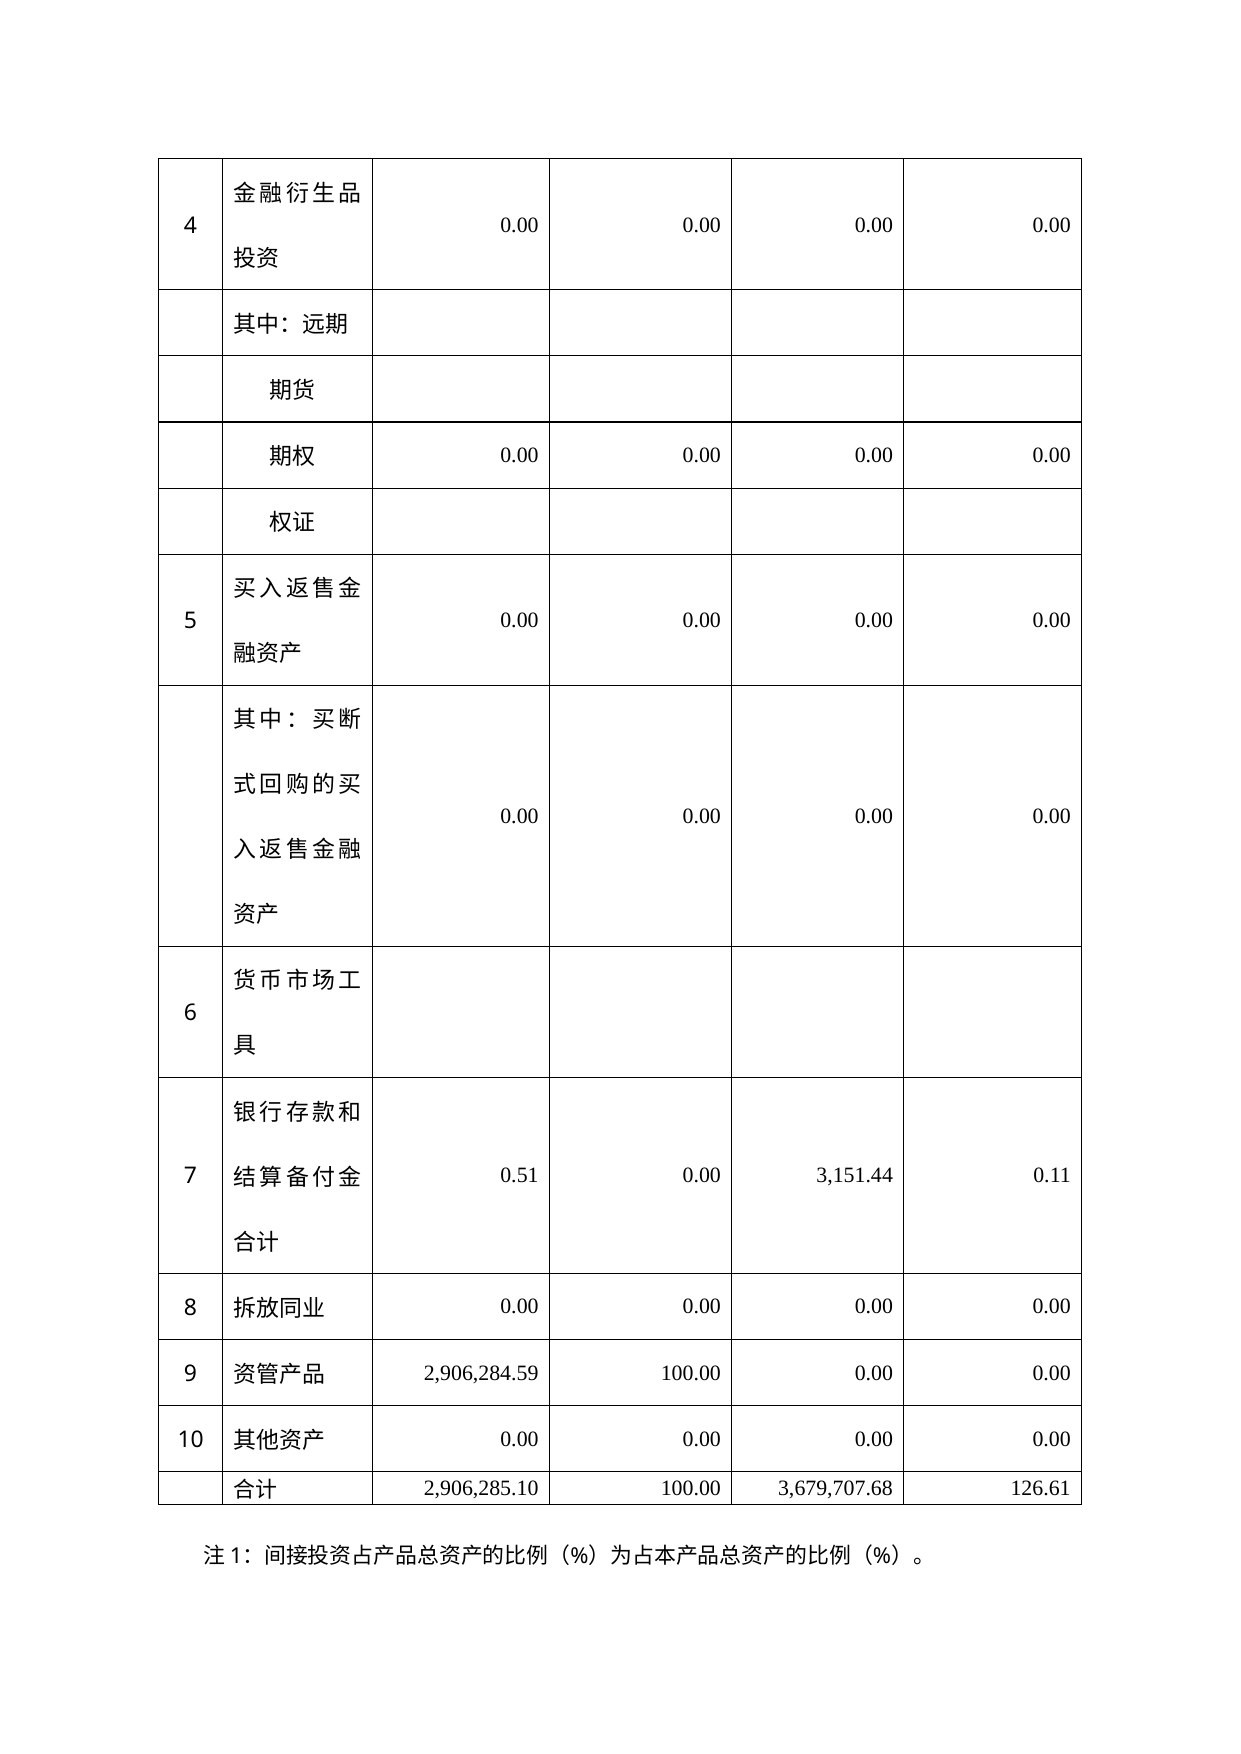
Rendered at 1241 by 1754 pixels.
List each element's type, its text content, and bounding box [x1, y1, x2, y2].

table_cell 0.00 [904, 1406, 1081, 1471]
table_cell 拆放同业 [223, 1274, 372, 1339]
table_cell 4 [159, 159, 222, 289]
table_cell 买入返售金融资产 [223, 555, 372, 684]
table_cell [373, 290, 549, 355]
table_cell 0.00 [732, 1406, 903, 1471]
table_cell 资管产品 [223, 1340, 372, 1405]
table_cell 0.00 [550, 1406, 731, 1471]
table_cell [904, 356, 1081, 421]
table_cell [550, 489, 731, 553]
table_cell 0.00 [550, 423, 731, 487]
table_cell 0.00 [550, 159, 731, 289]
table_cell 0.51 [373, 1078, 549, 1273]
table_cell 3,151.44 [732, 1078, 903, 1273]
table_cell [159, 423, 222, 487]
table_cell 0.11 [904, 1078, 1081, 1273]
table_cell 0.00 [550, 555, 731, 684]
table_cell 0.00 [904, 686, 1081, 946]
table_cell 0.00 [904, 1340, 1081, 1405]
table_cell 0.00 [373, 555, 549, 684]
table_cell [159, 489, 222, 553]
table_cell 0.00 [904, 423, 1081, 487]
table_cell 0.00 [732, 1340, 903, 1405]
table_cell [904, 489, 1081, 553]
table_cell 0.00 [904, 159, 1081, 289]
table_cell [550, 947, 731, 1077]
table_cell 100.00 [550, 1340, 731, 1405]
table_cell 126.61 [904, 1472, 1081, 1504]
table_cell 货币市场工具 [223, 947, 372, 1077]
table_cell 权证 [223, 489, 372, 553]
table_cell [159, 686, 222, 946]
table_cell 7 [159, 1078, 222, 1273]
table_cell 5 [159, 555, 222, 684]
table_cell [373, 947, 549, 1077]
table_cell 其他资产 [223, 1406, 372, 1471]
table_cell 合计 [223, 1472, 372, 1504]
table_cell 金融衍生品投资 [223, 159, 372, 289]
table_cell 0.00 [732, 423, 903, 487]
table_cell 2,906,285.10 [373, 1472, 549, 1504]
table_cell 0.00 [373, 686, 549, 946]
table_cell 0.00 [732, 1274, 903, 1339]
table_cell [373, 489, 549, 553]
table_cell [904, 290, 1081, 355]
table_cell [550, 290, 731, 355]
table_cell 2,906,284.59 [373, 1340, 549, 1405]
table_cell 3,679,707.68 [732, 1472, 903, 1504]
text 注1：间接投资占产品总资产的比例（%）为占本产品总资产的比例（%）。 [203, 1538, 1081, 1570]
table_cell 9 [159, 1340, 222, 1405]
table_cell 6 [159, 947, 222, 1077]
table_cell 8 [159, 1274, 222, 1339]
table_cell 0.00 [732, 555, 903, 684]
table_cell [904, 947, 1081, 1077]
table_cell 期货 [223, 356, 372, 421]
table_cell [159, 1472, 222, 1504]
table_cell [732, 947, 903, 1077]
table_cell 0.00 [373, 423, 549, 487]
table_cell [732, 290, 903, 355]
table_cell 0.00 [904, 555, 1081, 684]
table_cell 其中：买断式回购的买入返售金融资产 [223, 686, 372, 946]
table_cell 0.00 [373, 1406, 549, 1471]
table_cell 0.00 [904, 1274, 1081, 1339]
table_cell 0.00 [732, 686, 903, 946]
table_cell [732, 356, 903, 421]
table_cell [732, 489, 903, 553]
table_cell 其中：远期 [223, 290, 372, 355]
table_cell 0.00 [550, 1078, 731, 1273]
table_cell [159, 290, 222, 355]
table_cell 0.00 [373, 159, 549, 289]
table_cell [159, 356, 222, 421]
table_cell 10 [159, 1406, 222, 1471]
table_cell [373, 356, 549, 421]
table_cell 0.00 [373, 1274, 549, 1339]
table_cell 0.00 [550, 1274, 731, 1339]
table_cell [550, 356, 731, 421]
table_cell 期权 [223, 423, 372, 487]
table_cell 0.00 [550, 686, 731, 946]
table_cell 0.00 [732, 159, 903, 289]
table_cell 100.00 [550, 1472, 731, 1504]
table_cell 银行存款和结算备付金合计 [223, 1078, 372, 1273]
